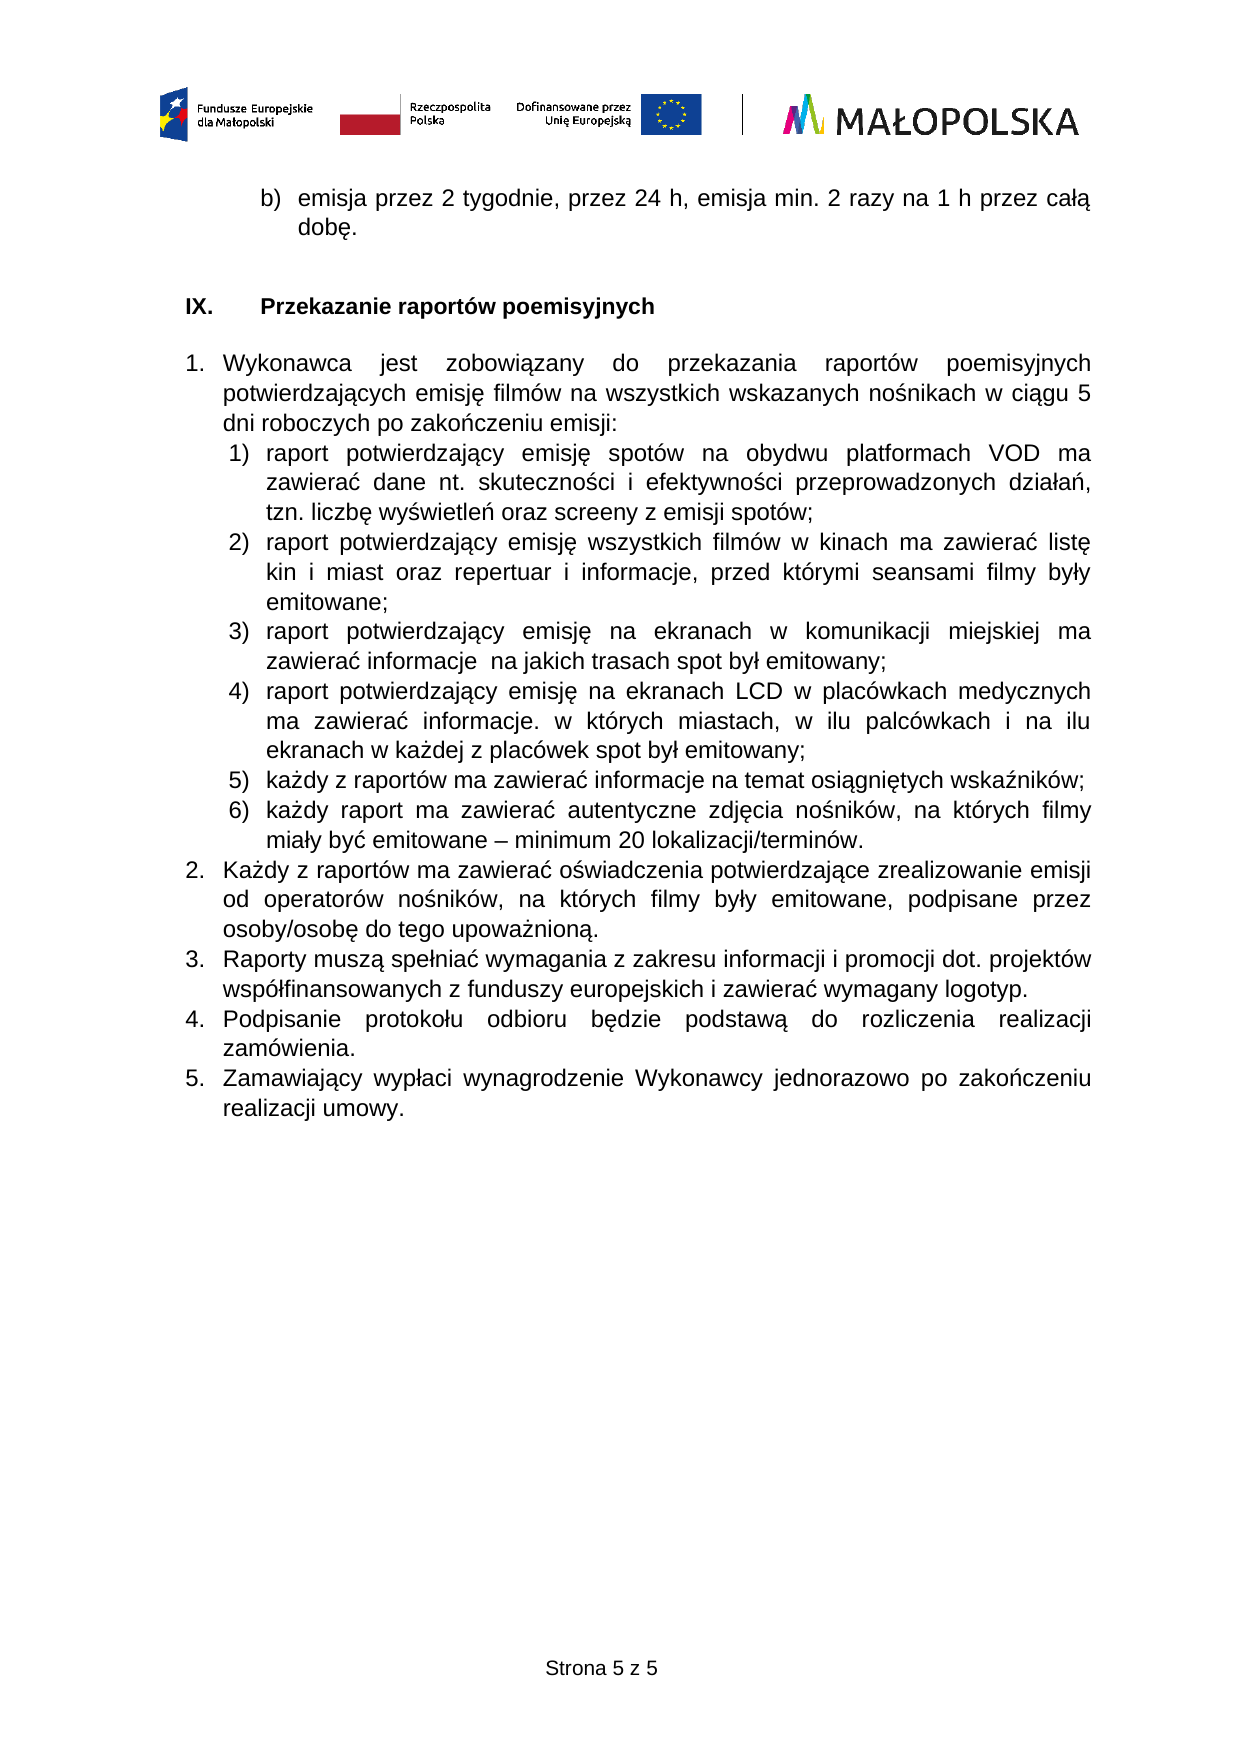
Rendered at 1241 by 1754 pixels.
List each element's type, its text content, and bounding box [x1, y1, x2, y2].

list Podpisanie protokołu odbioru będzie podstawą do rozliczenia realizacji zamówienia. [185, 1004, 1092, 1062]
subtitle Przekazanie raportów poemisyjnych [185, 293, 1092, 319]
picture [147, 73, 1093, 155]
list raport potwierdzający emisję na ekranach w komunikacji miejskiej ma zawierać informacje na jakich trasach spot był emitowany; [228, 617, 1092, 675]
list raport potwierdzający emisję spotów na obydwu platformach VOD ma zawierać dane nt. skuteczności i efektywności przeprowadzonych działań, tzn. liczbę wyświetleń oraz screeny z emisji spotów; [228, 438, 1092, 526]
list Zamawiający wypłaci wynagrodzenie Wykonawcy jednorazowo po zakończeniu realizacji umowy. [185, 1064, 1092, 1122]
list Wykonawca jest zobowiązany do przekazania raportów poemisyjnych potwierdzających emisję filmów na wszystkich wskazanych nośnikach w ciągu 5 dni roboczych po zakończeniu emisji: [185, 349, 1092, 436]
list emisja przez 2 tygodnie, przez 24 h, emisja min. 2 razy na 1 h przez całą dobę. [260, 183, 1092, 241]
list raport potwierdzający emisję na ekranach LCD w placówkach medycznych ma zawierać informacje. w których miastach, w ilu palcówkach i na ilu ekranach w każdej z placówek spot był emitowany; [228, 677, 1092, 764]
list raport potwierdzający emisję wszystkich filmów w kinach ma zawierać listę kin i miast oraz repertuar i informacje, przed którymi seansami filmy były emitowane; [228, 528, 1092, 615]
list Raporty muszą spełniać wymagania z zakresu informacji i promocji dot. projektów współfinansowanych z funduszy europejskich i zawierać wymagany logotyp. [185, 945, 1092, 1002]
list każdy raport ma zawierać autentyczne zdjęcia nośników, na których filmy miały być emitowane – minimum 20 lokalizacji/terminów. [228, 796, 1092, 853]
list każdy z raportów ma zawierać informacje na temat osiągniętych wskaźników; [228, 766, 1092, 794]
list Każdy z raportów ma zawierać oświadczenia potwierdzające zrealizowanie emisji od operatorów nośników, na których filmy były emitowane, podpisane przez osoby/osobę do tego upoważnioną. [185, 856, 1092, 943]
